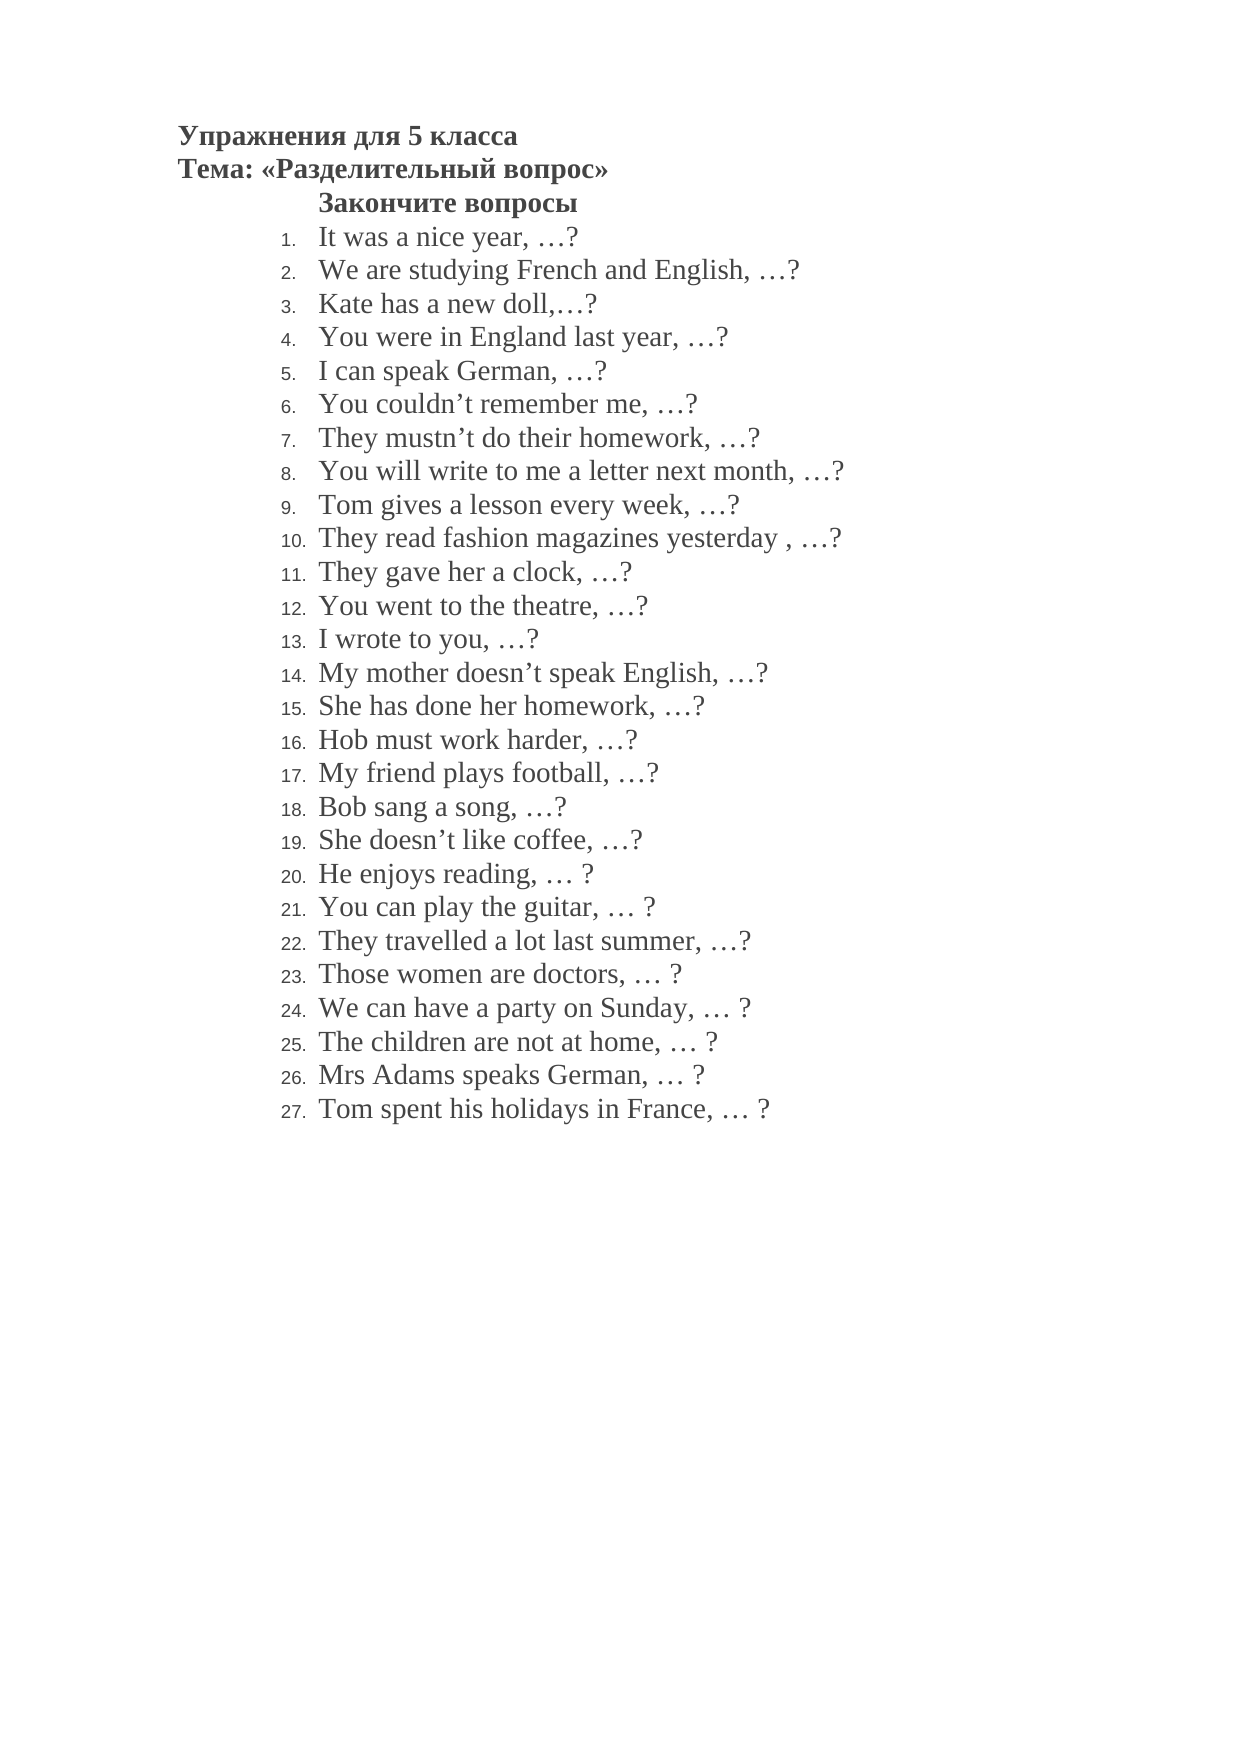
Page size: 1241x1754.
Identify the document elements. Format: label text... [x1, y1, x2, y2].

list They mustn’t do their homework, …? [281, 420, 1152, 453]
list They gave her a clock, …? [281, 554, 1152, 588]
list She has done her homework, …? [281, 688, 1152, 722]
text Тема: «Разделительный вопрос» [177, 152, 1152, 185]
list He enjoys reading, … ? [281, 856, 1152, 889]
list My mother doesn’t speak English, …? [281, 655, 1152, 688]
list We are studying French and English, …? [281, 252, 1152, 286]
list I wrote to you, …? [281, 621, 1152, 655]
list You went to the theatre, …? [281, 588, 1152, 621]
list You will write to me a letter next month, …? [281, 453, 1152, 487]
list Those women are doctors, … ? [281, 957, 1152, 990]
list You couldn’t remember me, …? [281, 386, 1152, 420]
list She doesn’t like coffee, …? [281, 822, 1152, 856]
list They read fashion magazines yesterday , …? [281, 521, 1152, 554]
text Закончите вопросы [318, 185, 1152, 219]
list It was a nice year, …? [281, 219, 1152, 252]
list Tom spent his holidays in France, … ? [281, 1091, 1152, 1124]
list The children are not at home, … ? [281, 1024, 1152, 1057]
list You can play the guitar, … ? [281, 889, 1152, 923]
list They travelled a lot last summer, …? [281, 923, 1152, 957]
list We can have a party on Sunday, … ? [281, 990, 1152, 1024]
list Bob sang a song, …? [281, 789, 1152, 822]
list My friend plays football, …? [281, 755, 1152, 789]
list Mrs Adams speaks German, … ? [281, 1057, 1152, 1091]
list Kate has a new doll,…? [281, 286, 1152, 319]
list Hob must work harder, …? [281, 722, 1152, 755]
list I can speak German, …? [281, 353, 1152, 386]
list Tom gives a lesson every week, …? [281, 487, 1152, 521]
list You were in England last year, …? [281, 319, 1152, 353]
text Упражнения для 5 класса [177, 118, 1152, 152]
